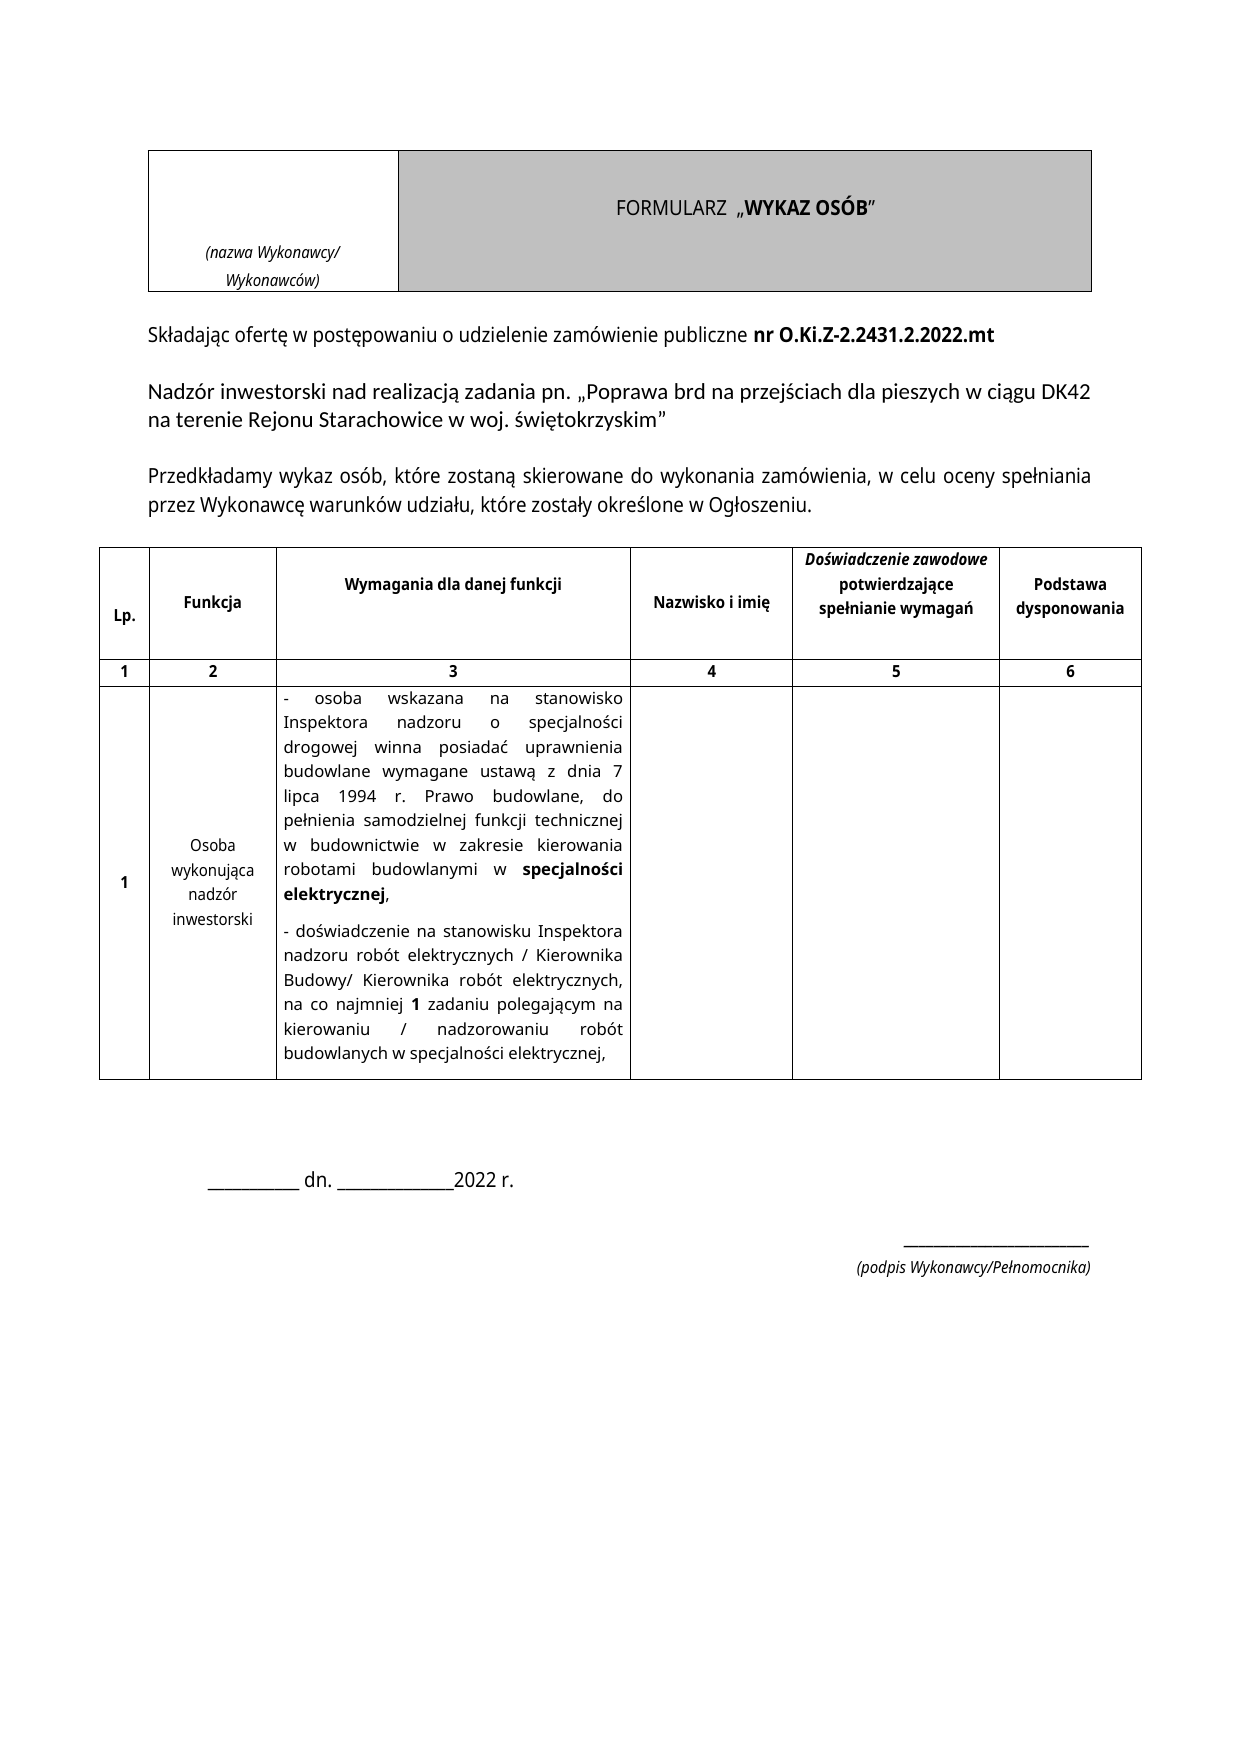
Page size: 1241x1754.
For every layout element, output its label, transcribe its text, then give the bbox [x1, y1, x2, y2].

table_header (nazwa Wykonawcy/ Wykonawców) [149, 151, 398, 291]
table_header Nazwisko i imię [631, 548, 792, 659]
table_cell 6 [1000, 660, 1141, 686]
text (podpis Wykonawcy/Pełnomocnika) [148, 1251, 1093, 1278]
table_header Lp. [100, 548, 149, 659]
table_cell [793, 687, 999, 1079]
table_cell 1 [100, 687, 149, 1079]
text ___________ dn. ______________2022 r. [148, 1166, 1093, 1222]
table_header FORMULARZ „WYKAZ OSÓB” [399, 151, 1091, 291]
table_header Wymagania dla danej funkcji [277, 548, 630, 659]
table_cell 1 [100, 660, 149, 686]
text _________________________ [148, 1222, 1093, 1251]
table_cell [1000, 687, 1141, 1079]
table_header Doświadczenie zawodowe potwierdzające spełnianie wymagań [793, 548, 999, 659]
text Przedkładamy wykaz osób, które zostaną skierowane do wykonania zamówienia, w celu oceny spełniania przez Wykonawcę warunków udziału, które zostały określone w Ogłoszeniu. [148, 462, 1093, 518]
table_cell 4 [631, 660, 792, 686]
table_cell 5 [793, 660, 999, 686]
table_cell - osoba wskazana na stanowisko Inspektora nadzoru o specjalności drogowej winna posiadać uprawnienia budowlane wymagane ustawą z dnia 7 lipca 1994 r. Prawo budowlane, do pełnienia samodzielnej funkcji technicznej w budownictwie w zakresie kierowania robotami budowlanymi w specjalności elektrycznej, - doświadczenie na stanowisku Inspektora nadzoru robót elektrycznych / Kierownika Budowy/ Kierownika robót elektrycznych, na co najmniej 1 zadaniu polegającym na kierowaniu / nadzorowaniu robót budowlanych w specjalności elektrycznej, [277, 687, 630, 1079]
table_cell [631, 687, 792, 1079]
table_cell 3 [277, 660, 630, 686]
table_cell 2 [150, 660, 276, 686]
table_cell Osoba wykonująca nadzór inwestorski [150, 687, 276, 1079]
table_header Funkcja [150, 548, 276, 659]
text Składając ofertę w postępowaniu o udzielenie zamówienie publiczne nr O.Ki.Z-2.2431.2.2022.mt [148, 320, 1122, 349]
table_header Podstawa dysponowania [1000, 548, 1141, 659]
